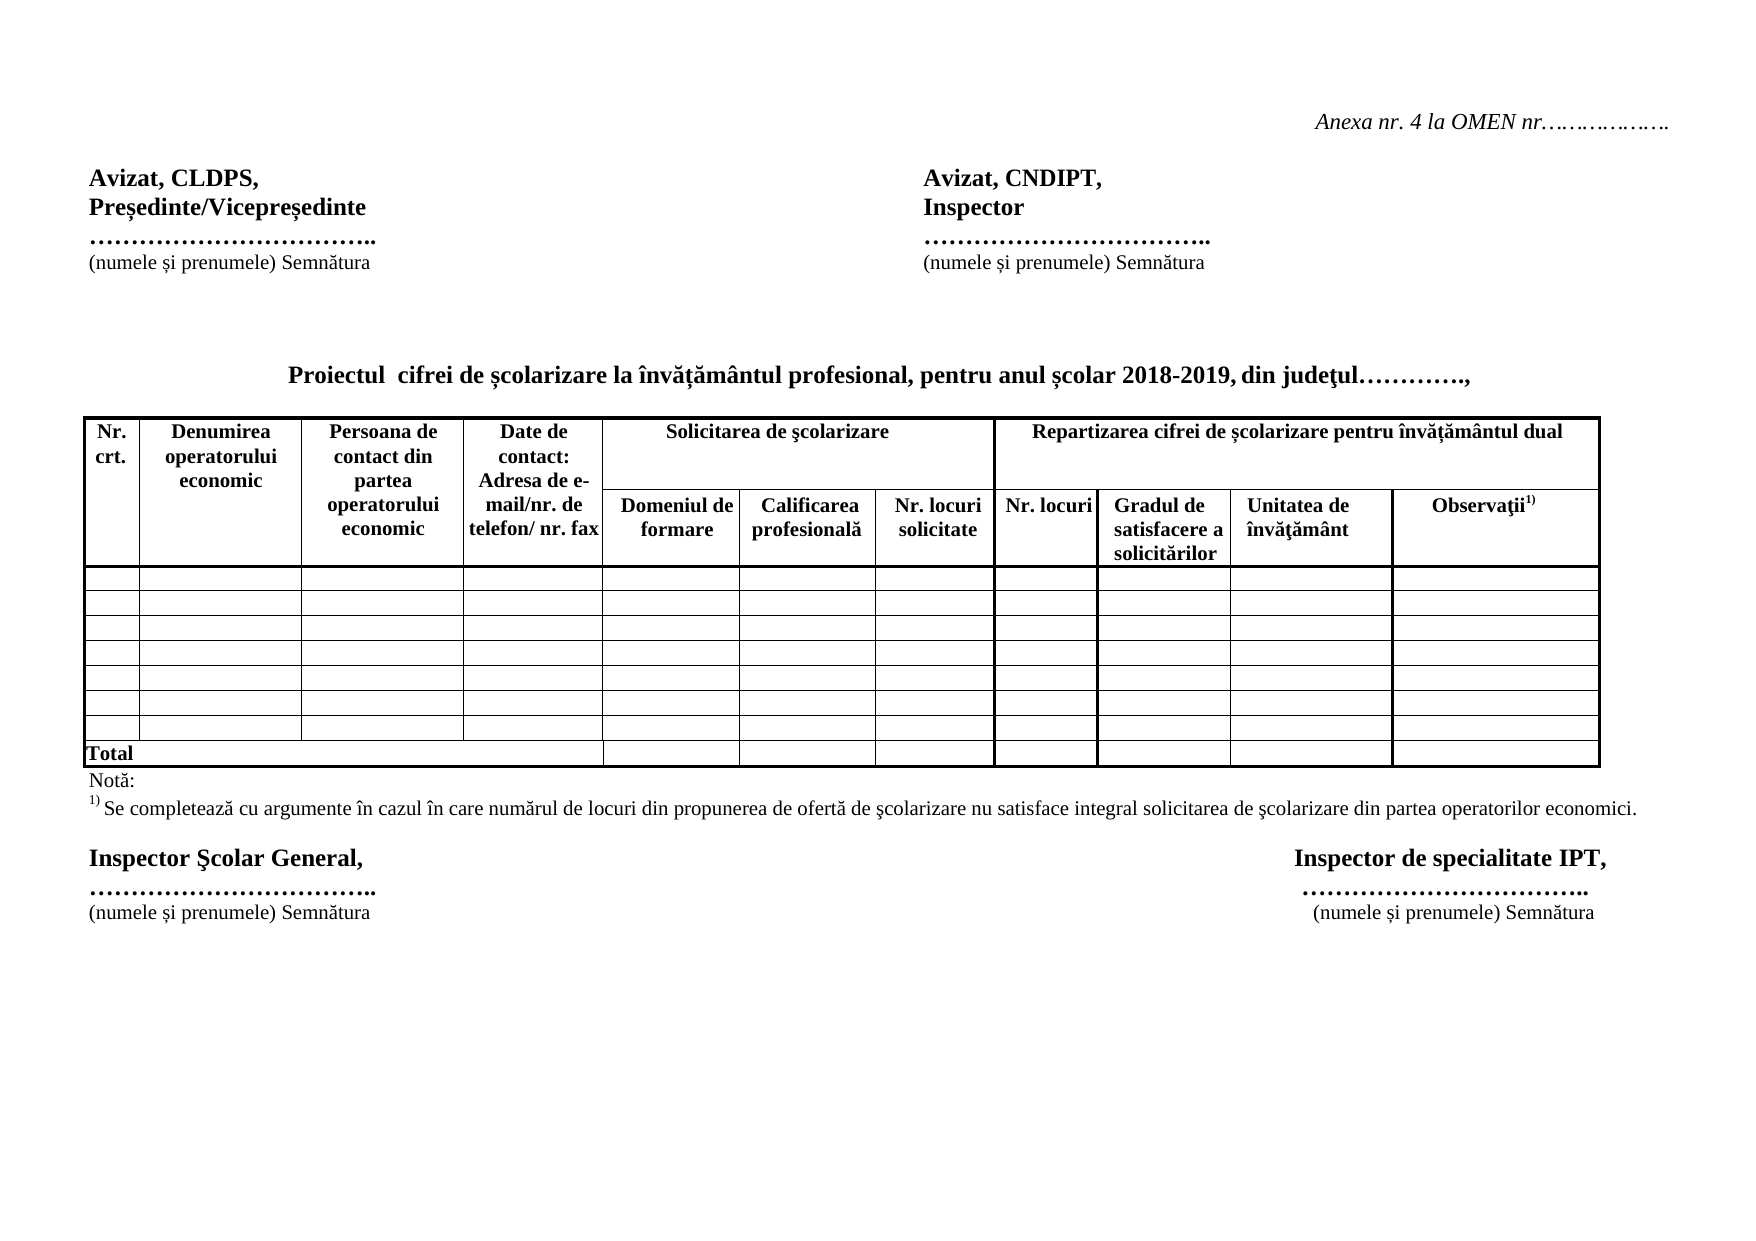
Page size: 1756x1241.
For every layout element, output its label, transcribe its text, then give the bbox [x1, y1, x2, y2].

table_cell [1394, 741, 1598, 765]
table_cell [1231, 591, 1391, 615]
table_header Persoana de contact din partea operatorului economic [302, 420, 463, 565]
table_cell [1231, 716, 1391, 740]
table_cell [302, 616, 463, 640]
table_cell [1099, 741, 1230, 765]
table_cell [1231, 741, 1391, 765]
table_cell [603, 641, 739, 665]
table_cell [876, 641, 993, 665]
table_cell [876, 616, 993, 640]
table_cell [740, 616, 875, 640]
table_cell [876, 741, 993, 765]
table_cell [603, 568, 739, 590]
table_header Nr. crt. [86, 420, 139, 565]
table_cell [1394, 616, 1598, 640]
table_cell [603, 666, 739, 690]
table_cell Observaţii1) [1394, 490, 1598, 565]
table_cell [86, 591, 139, 615]
table_cell [86, 616, 139, 640]
table_cell [302, 591, 463, 615]
table_cell [876, 666, 993, 690]
table_header Solicitarea de şcolarizare [603, 420, 993, 489]
table_cell [1394, 568, 1598, 590]
table_cell Domeniul de formare [603, 490, 739, 565]
table_cell [464, 641, 602, 665]
table_cell [996, 716, 1096, 740]
table_cell Calificarea profesională [740, 490, 875, 565]
table_cell [1231, 691, 1391, 715]
table_cell [140, 568, 301, 590]
text Inspector [923, 192, 1670, 221]
table_cell [464, 666, 602, 690]
table_cell [996, 666, 1096, 690]
table_cell [140, 716, 301, 740]
text 1) Se completează cu argumente în cazul în care numărul de locuri din propunerea de ofertă de şcolarizare nu satisface integral solicitarea de şcolarizare din partea operatorilor economici. [89, 792, 1670, 820]
table_cell [140, 641, 301, 665]
table_cell [302, 666, 463, 690]
table_cell [140, 691, 301, 715]
table_cell [603, 591, 739, 615]
table_cell [1394, 716, 1598, 740]
table_cell [876, 568, 993, 590]
text …………………………….. …………………………….. [89, 872, 1670, 900]
table_cell [1231, 616, 1391, 640]
table_cell [876, 591, 993, 615]
table_cell [876, 691, 993, 715]
text Notă: [89, 768, 1670, 792]
text …………………………….. [89, 221, 836, 250]
table_cell [86, 641, 139, 665]
table_cell [464, 591, 602, 615]
table_cell [1099, 641, 1230, 665]
table_cell [140, 591, 301, 615]
table_cell Unitatea de învăţământ [1231, 490, 1391, 565]
text Anexa nr. 4 la OMEN nr………………. [89, 108, 1670, 135]
table_header Denumirea operatorului economic [140, 420, 301, 565]
table_cell [302, 641, 463, 665]
table_cell [86, 666, 139, 690]
text (numele și prenumele) Semnătura [89, 250, 822, 274]
table_cell [996, 591, 1096, 615]
table_cell [140, 616, 301, 640]
text …………………………….. [923, 221, 1670, 250]
table_header Repartizarea cifrei de școlarizare pentru învățământul dual [996, 420, 1598, 489]
table_cell [1394, 641, 1598, 665]
table_cell [1099, 568, 1230, 590]
text (numele și prenumele) Semnătura (numele și prenumele) Semnătura [89, 900, 1657, 924]
table_cell [1099, 691, 1230, 715]
table_cell [464, 691, 602, 715]
table_cell Nr. locuri [996, 490, 1096, 565]
table_cell [740, 741, 875, 765]
table_cell [603, 716, 739, 740]
text Inspector Şcolar General, Inspector de specialitate IPT, [89, 843, 1670, 872]
table_cell [740, 666, 875, 690]
table_cell [1394, 591, 1598, 615]
table_cell [1231, 641, 1391, 665]
table_cell [996, 641, 1096, 665]
table_cell [1099, 591, 1230, 615]
table_cell [302, 716, 463, 740]
table_cell [876, 716, 993, 740]
text Președinte/Vicepreședinte [89, 192, 836, 221]
table_cell [464, 616, 602, 640]
table_cell [302, 691, 463, 715]
table_cell [740, 691, 875, 715]
subtitle Avizat, CNDIPT, [923, 163, 1553, 192]
table_cell [86, 568, 139, 590]
table_header Date de contact: Adresa de e-mail/nr. de telefon/ nr. fax [464, 420, 602, 565]
table_cell Nr. locuri solicitate [876, 490, 993, 565]
table_cell [740, 591, 875, 615]
table_cell [1231, 568, 1391, 590]
table_cell [996, 616, 1096, 640]
table_cell Gradul de satisfacere a solicitărilor [1099, 490, 1230, 565]
table_cell [996, 568, 1096, 590]
table_cell [464, 716, 602, 740]
table_cell [302, 568, 463, 590]
table_cell [1394, 691, 1598, 715]
table_cell [996, 691, 1096, 715]
table_cell [1099, 716, 1230, 740]
table_cell [740, 568, 875, 590]
table_cell Total [86, 741, 603, 765]
table_cell [740, 716, 875, 740]
text (numele și prenumele) Semnătura [923, 250, 1657, 274]
table_cell [1394, 666, 1598, 690]
table_cell [140, 666, 301, 690]
table_cell [1231, 666, 1391, 690]
table_cell [1099, 616, 1230, 640]
text Avizat, CLDPS, [89, 163, 638, 192]
table_cell [603, 691, 739, 715]
table_cell [603, 616, 739, 640]
subtitle Proiectul cifrei de școlarizare la învățământul profesional, pentru anul școlar 2018-2019, din judeţul…………., [89, 360, 1670, 389]
table_cell [740, 641, 875, 665]
table_cell [86, 691, 139, 715]
table_cell [1099, 666, 1230, 690]
table_cell [996, 741, 1096, 765]
table_cell [86, 716, 139, 740]
table_cell [604, 741, 739, 765]
table_cell [464, 568, 602, 590]
